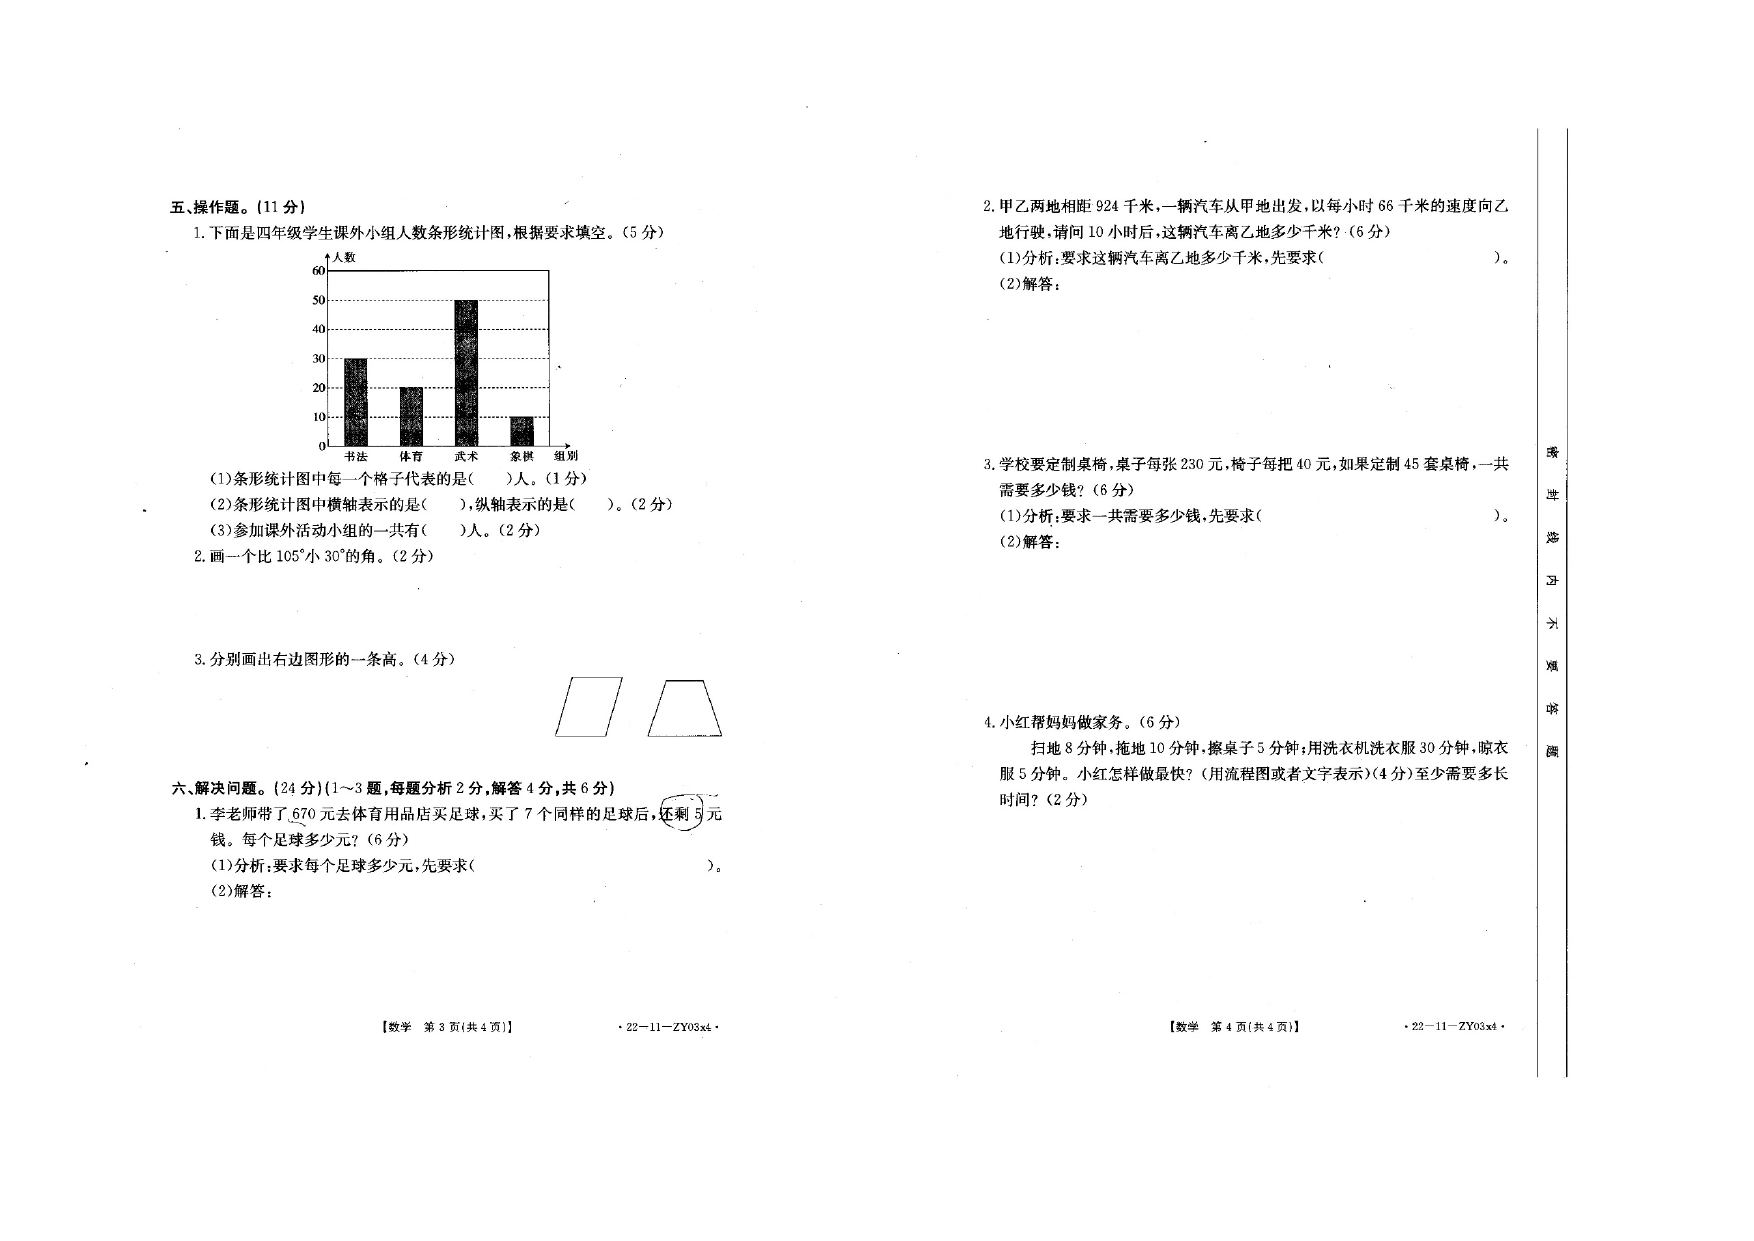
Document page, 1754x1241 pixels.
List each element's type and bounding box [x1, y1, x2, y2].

picture [75, 122, 1576, 1130]
